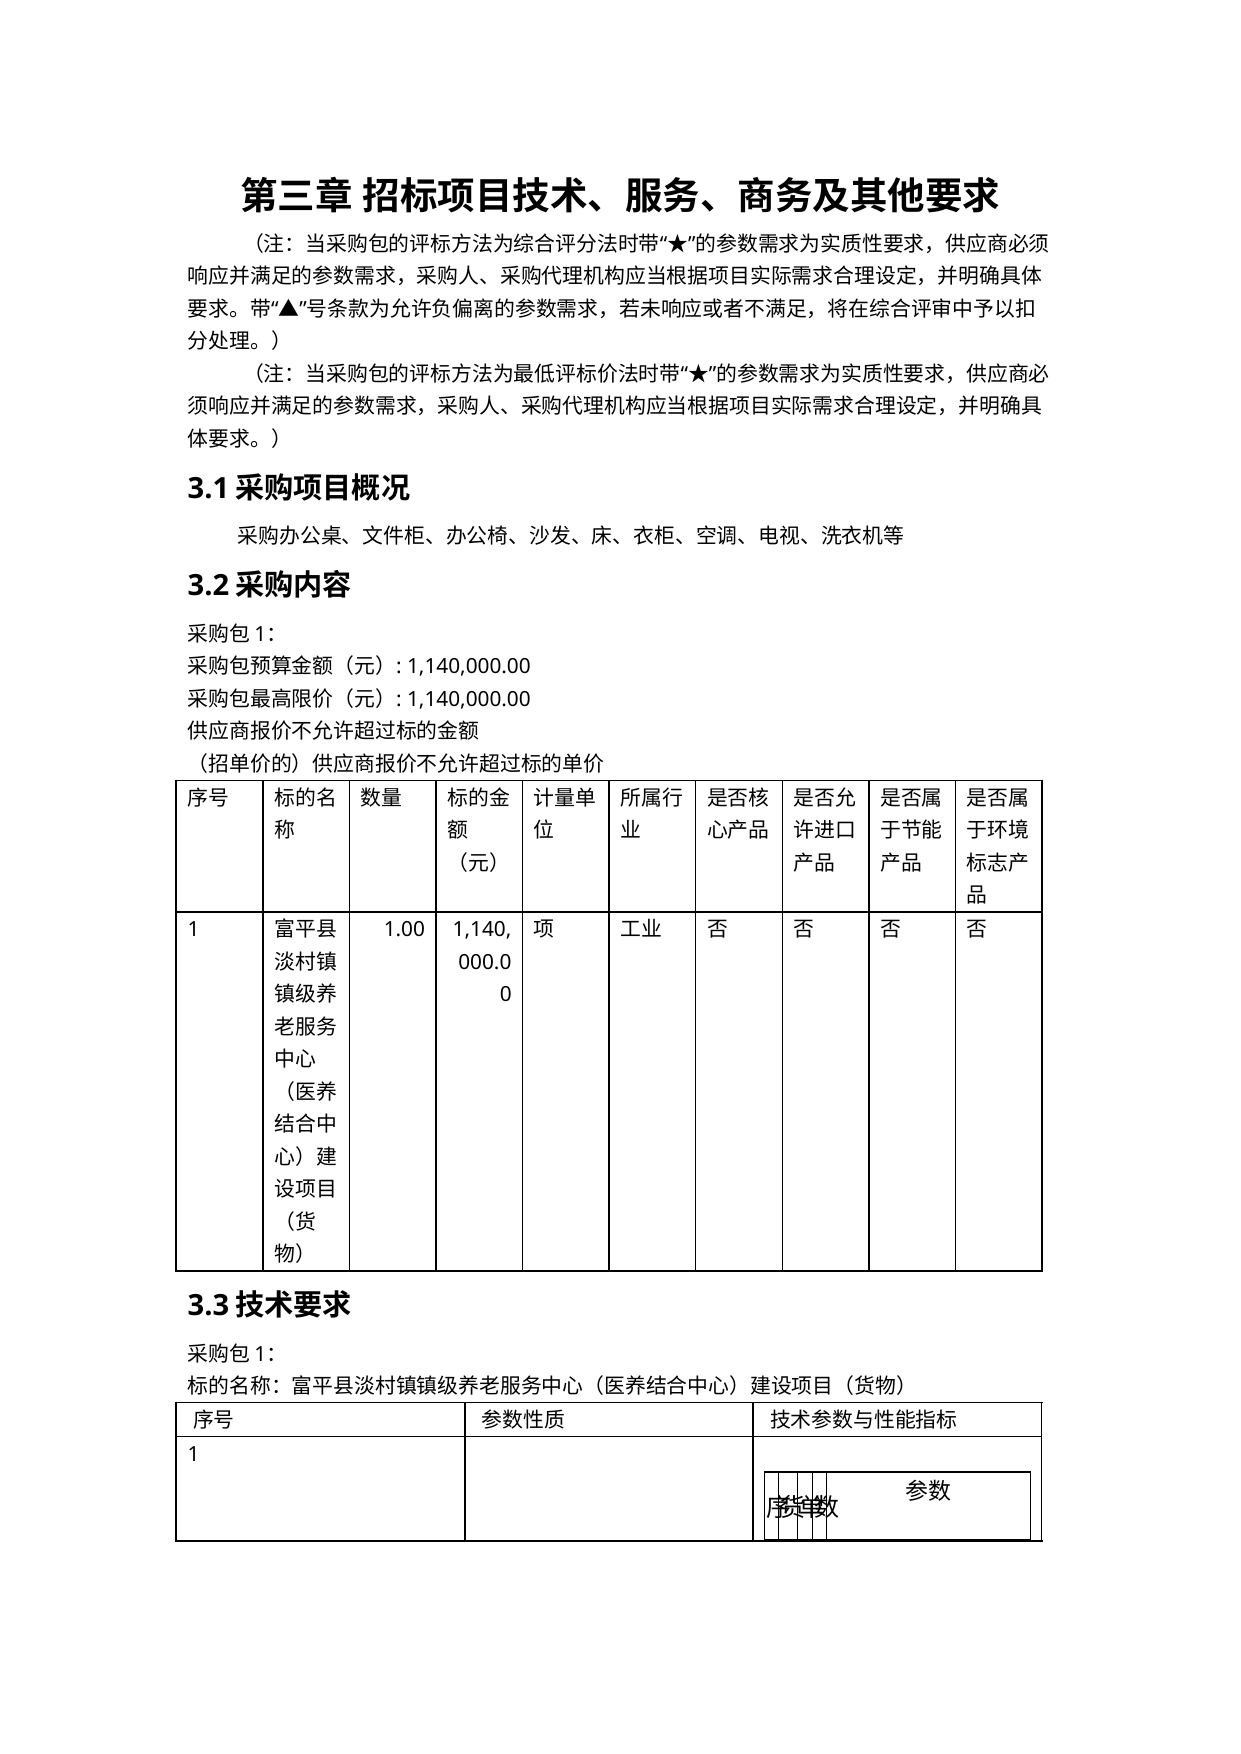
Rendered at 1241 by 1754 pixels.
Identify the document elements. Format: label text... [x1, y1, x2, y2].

text （招单价的）供应商报价不允许超过标的单价 [187, 747, 1053, 779]
table_cell 1 [177, 1437, 464, 1540]
table_header 技术参数与性能指标 [754, 1403, 1041, 1436]
text 第三章 招标项目技术、服务、商务及其他要求 [187, 162, 1053, 227]
table_cell 否 [783, 913, 868, 1270]
text 采购包最高限价（元）: 1,140,000.00 [187, 682, 1053, 714]
table_cell 富平县淡村镇镇级养老服务中心（医养结合中心）建设项目（货物） [264, 913, 349, 1270]
text （注：当采购包的评标方法为综合评分法时带“★”的参数需求为实质性要求，供应商必须响应并满足的参数需求，采购人、采购代理机构应当根据项目实际需求合理设定，并明确具体要求。带“▲”号条款为允许负偏离的参数需求，若未响应或者不满足，将在综合评审中予以扣分处理。） [187, 227, 1053, 357]
table_cell 否 [956, 913, 1041, 1270]
table_header 是否核心产品 [696, 781, 782, 911]
table_header 参数性质 [466, 1403, 752, 1436]
table_header 标的金额 （元） [437, 781, 522, 911]
text 采购包预算金额（元）: 1,140,000.00 [187, 649, 1053, 682]
table_header 计量单位 [523, 781, 608, 911]
table_cell 工业 [610, 913, 695, 1270]
table_cell 1.00 [350, 913, 435, 1270]
text 供应商报价不允许超过标的金额 [187, 714, 1053, 747]
table_cell 否 [870, 913, 955, 1270]
text 采购包1： [187, 617, 1053, 649]
table_header 是否属于节能产品 [870, 781, 955, 911]
table_cell [754, 1437, 1041, 1540]
text 标的名称：富平县淡村镇镇级养老服务中心（医养结合中心）建设项目（货物） [187, 1369, 1053, 1402]
table_cell 否 [696, 913, 782, 1270]
text 3.1采购项目概况 [187, 454, 1053, 519]
table_header 序号 [177, 781, 262, 911]
table_header 所属行业 [610, 781, 695, 911]
table_cell 1,140,000.00 [437, 913, 522, 1270]
table_header 数量 [350, 781, 435, 911]
text （注：当采购包的评标方法为最低评标价法时带“★”的参数需求为实质性要求，供应商必须响应并满足的参数需求，采购人、采购代理机构应当根据项目实际需求合理设定，并明确具体要求。） [187, 357, 1053, 454]
text 3.2采购内容 [187, 552, 1053, 617]
table_cell 项 [523, 913, 608, 1270]
text 采购包1： [187, 1337, 1053, 1369]
table_header 标的名称 [264, 781, 349, 911]
text 3.3技术要求 [187, 1272, 1053, 1337]
table_header 是否允许进口产品 [783, 781, 868, 911]
table_cell [466, 1437, 752, 1540]
text 采购办公桌、文件柜、办公椅、沙发、床、衣柜、空调、电视、洗衣机等 [187, 519, 1053, 552]
table_header 序号 [177, 1403, 464, 1436]
table_header 是否属于环境标志产品 [956, 781, 1041, 911]
table_cell 1 [177, 913, 262, 1270]
